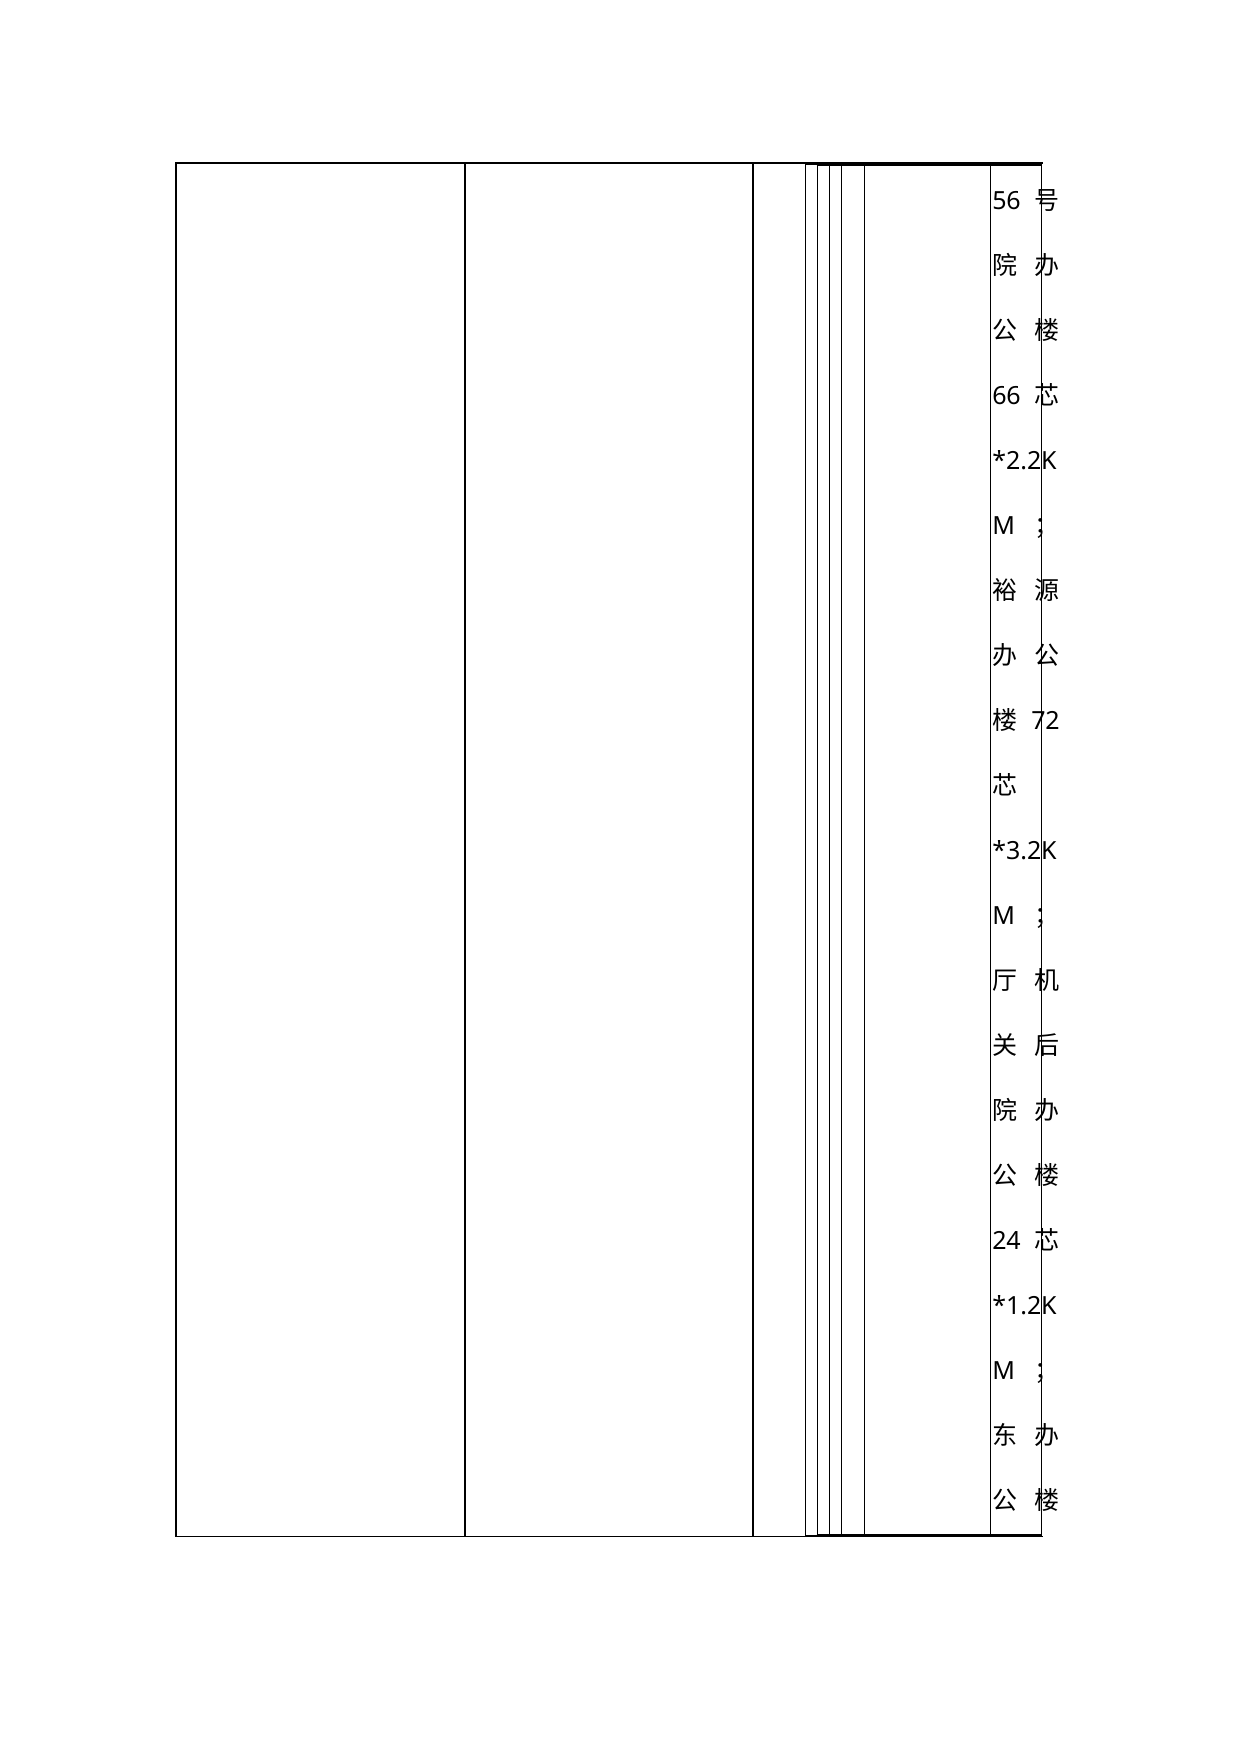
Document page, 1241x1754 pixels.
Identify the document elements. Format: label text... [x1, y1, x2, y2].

table_cell [818, 166, 829, 1534]
table_cell [466, 164, 752, 1536]
table_cell [865, 166, 990, 1534]
table_cell 1 [177, 164, 464, 1536]
table_cell [830, 166, 841, 1534]
table_cell [991, 166, 1041, 1534]
table_cell [842, 166, 864, 1534]
table_cell [754, 164, 805, 1536]
table_cell [806, 165, 817, 1535]
